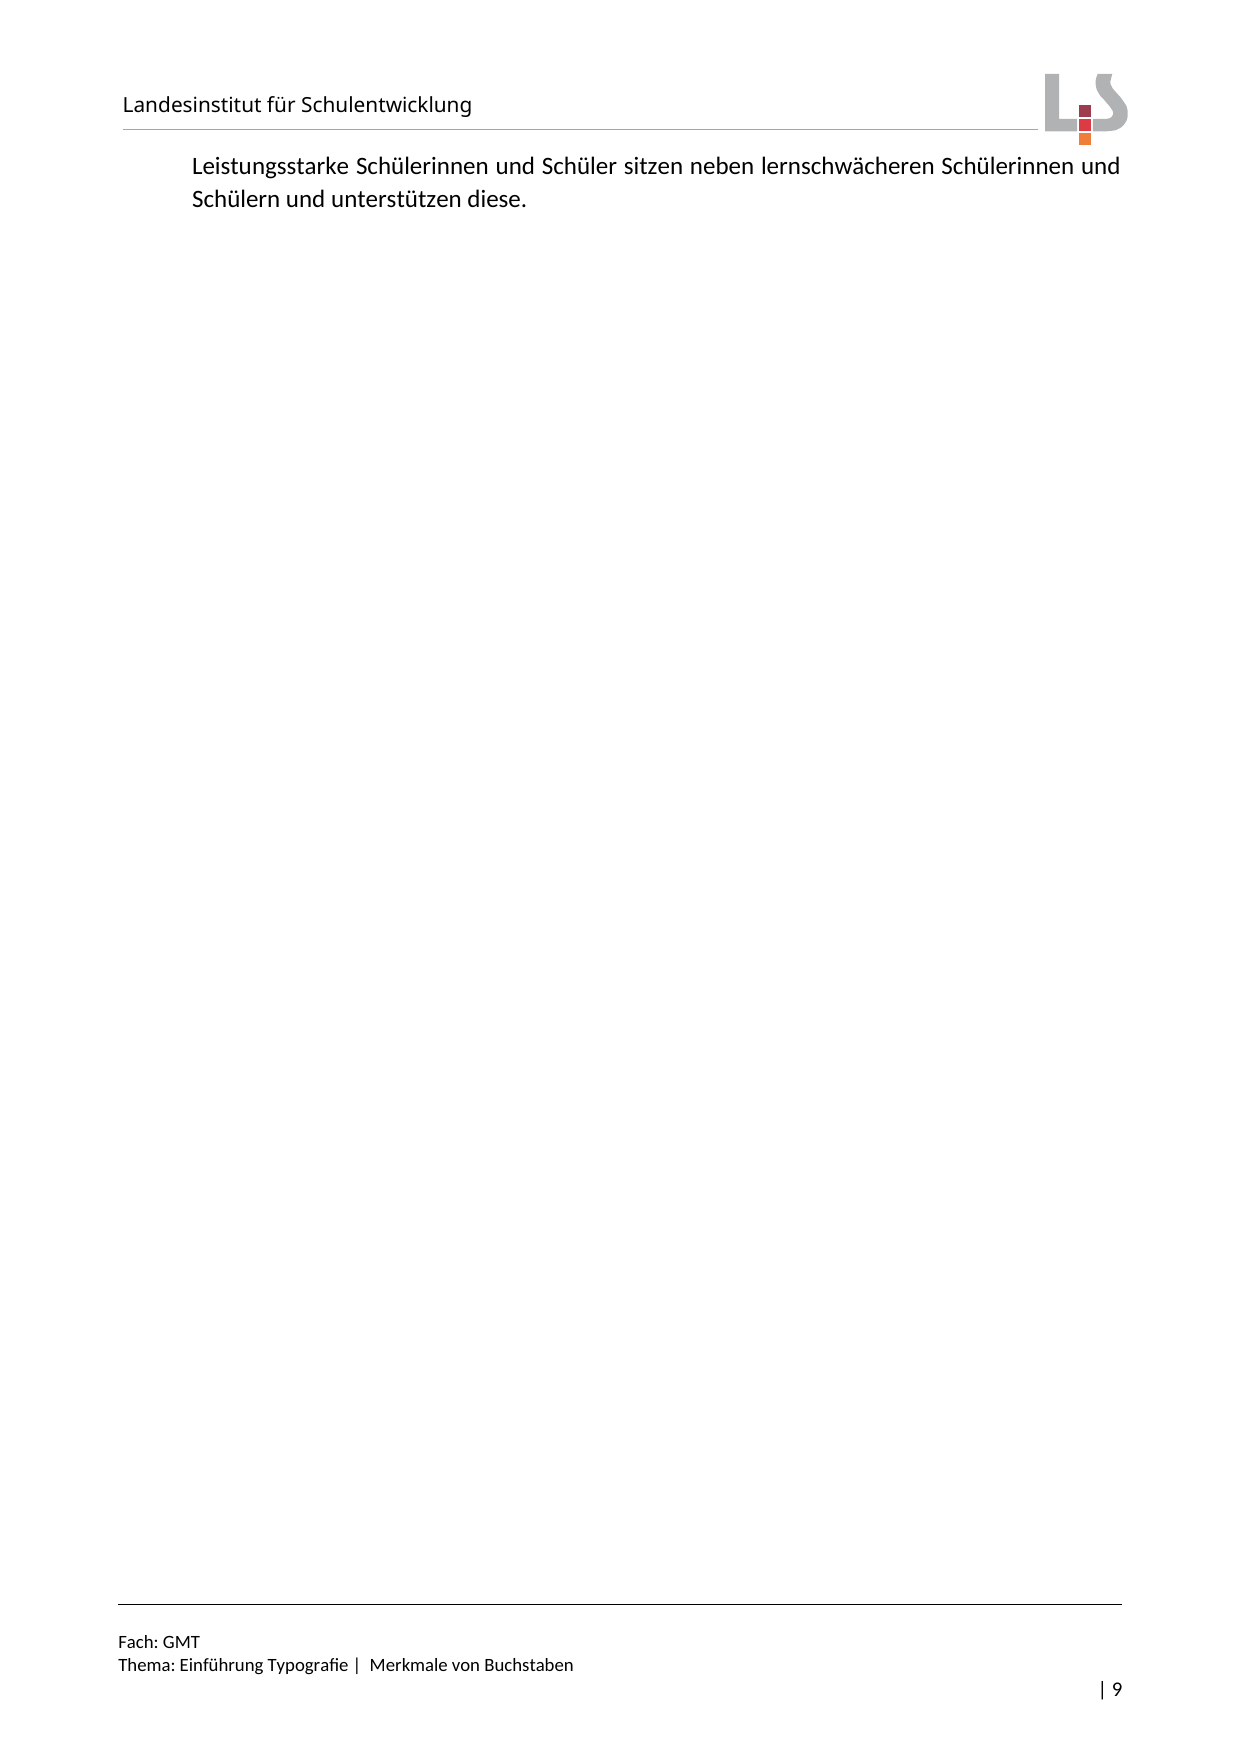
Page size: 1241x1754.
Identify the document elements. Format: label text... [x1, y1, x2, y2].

text Leistungsstarke Schülerinnen und Schüler sitzen neben lernschwächeren Schülerinnen und Schülern und unterstützen diese. [192, 148, 1122, 214]
